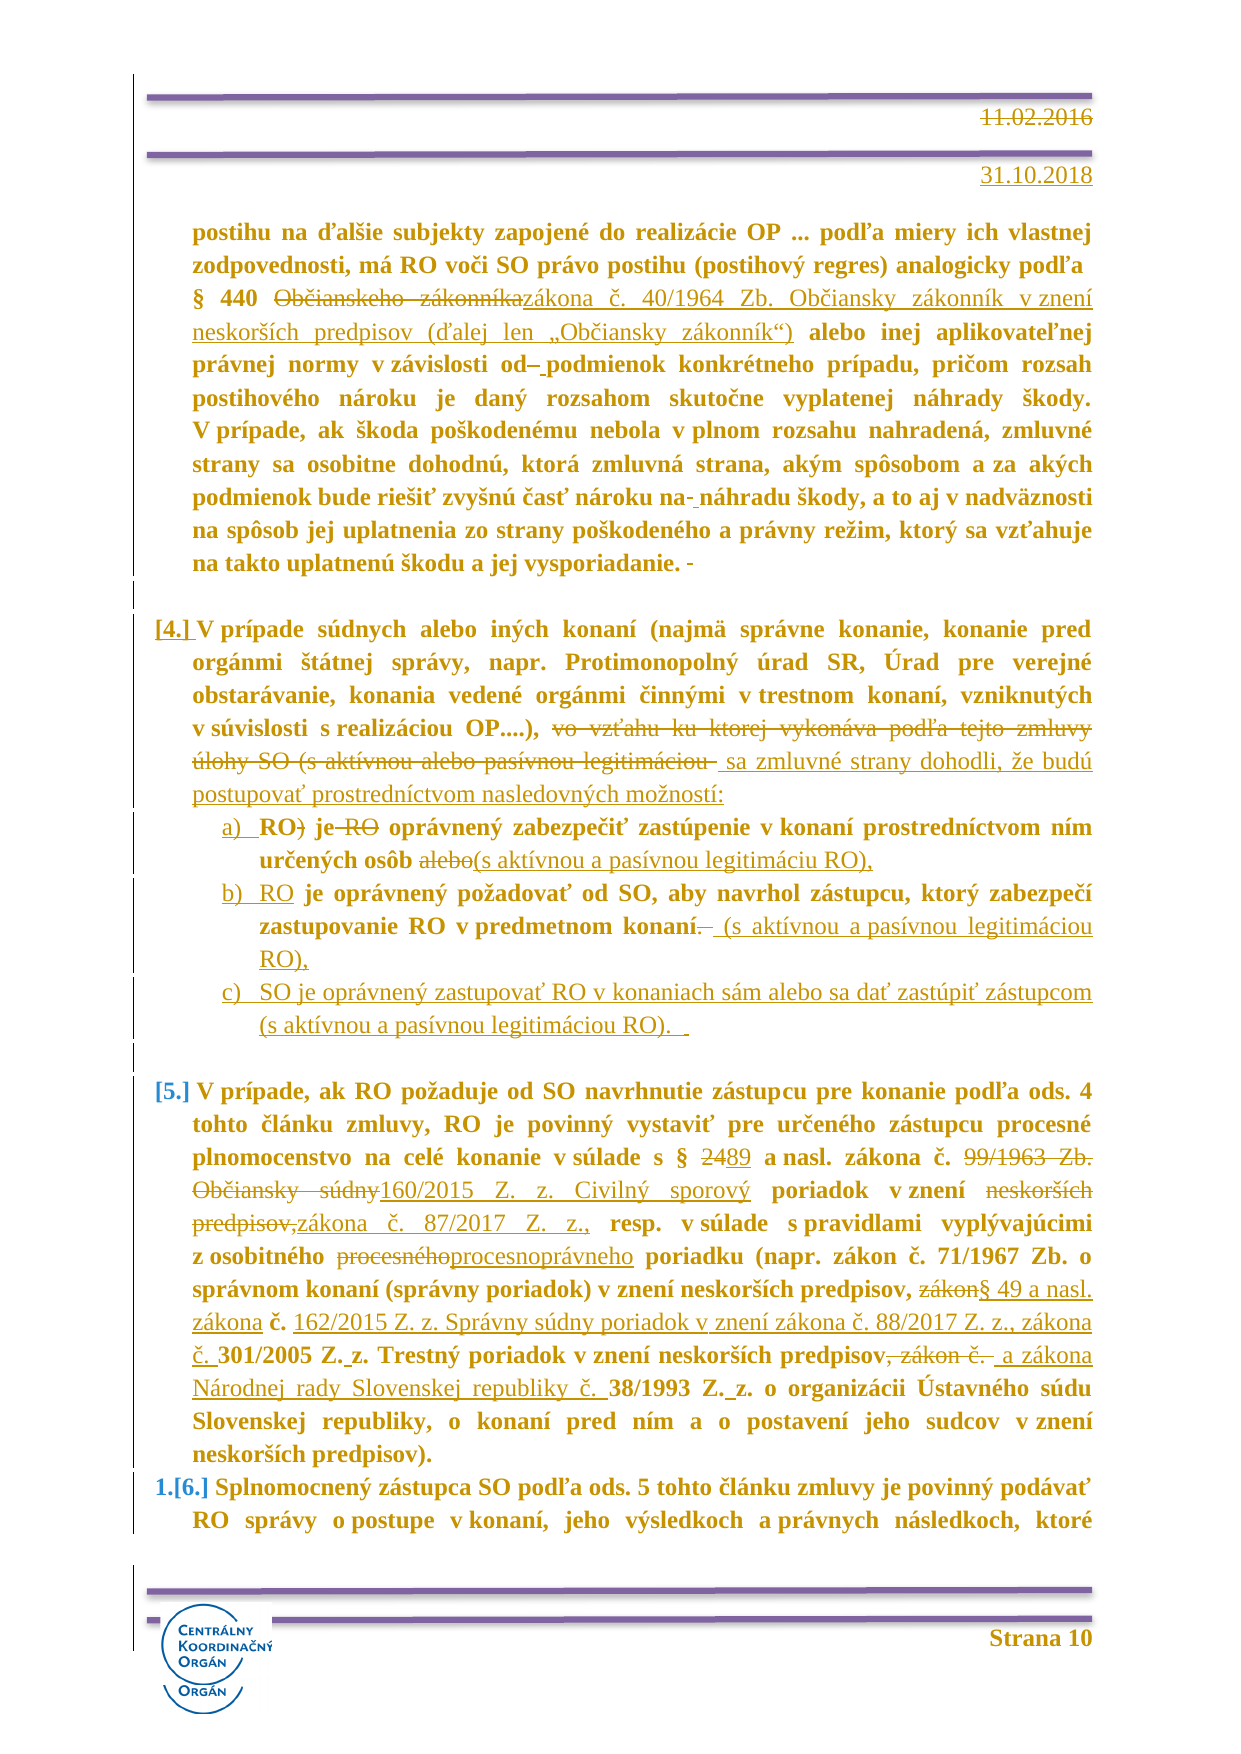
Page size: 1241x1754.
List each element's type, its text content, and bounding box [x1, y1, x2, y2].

picture [159, 1602, 272, 1713]
list RO je oprávnený zabezpečiť zastúpenie v konaní prostredníctvom ním určených osôb [222, 812, 1093, 874]
list V prípade súdnych alebo iných konaní (najmä správne konanie, konanie pred orgánmi štátnej správy, napr. Protimonopolný úrad SR, Úrad pre verejné obstarávanie, konania vedené orgánmi činnými v trestnom konaní, vzniknutých v súvislosti s realizáciou OP....), [154, 614, 1093, 808]
list je oprávnený požadovať od SO, aby navrhol zástupcu, ktorý zabezpečí zastupovanie RO v predmetnom konaní [222, 878, 1093, 973]
list V prípade, ak RO požaduje od SO navrhnutie zástupcu pre konanie podľa ods. 4 tohto článku zmluvy, RO je povinný vystaviť pre určeného zástupcu procesné plnomocenstvo na celé konanie v súlade s § a nasl. zákona č. poriadok v znení resp. v súlade s pravidlami vyplývajúcimi z osobitného poriadku (napr. zákon č. 71/1967 Zb. o správnom konaní (správny poriadok) v znení neskorších predpisov, č. 301/2005 Z.z. Trestný poriadok v znení neskorších predpisov38/1993 Z.z. o organizácii Ústavného súdu Slovenskej republiky, o konaní pred ním a o postavení jeho sudcov v znení neskorších predpisov). [154, 1076, 1093, 1468]
